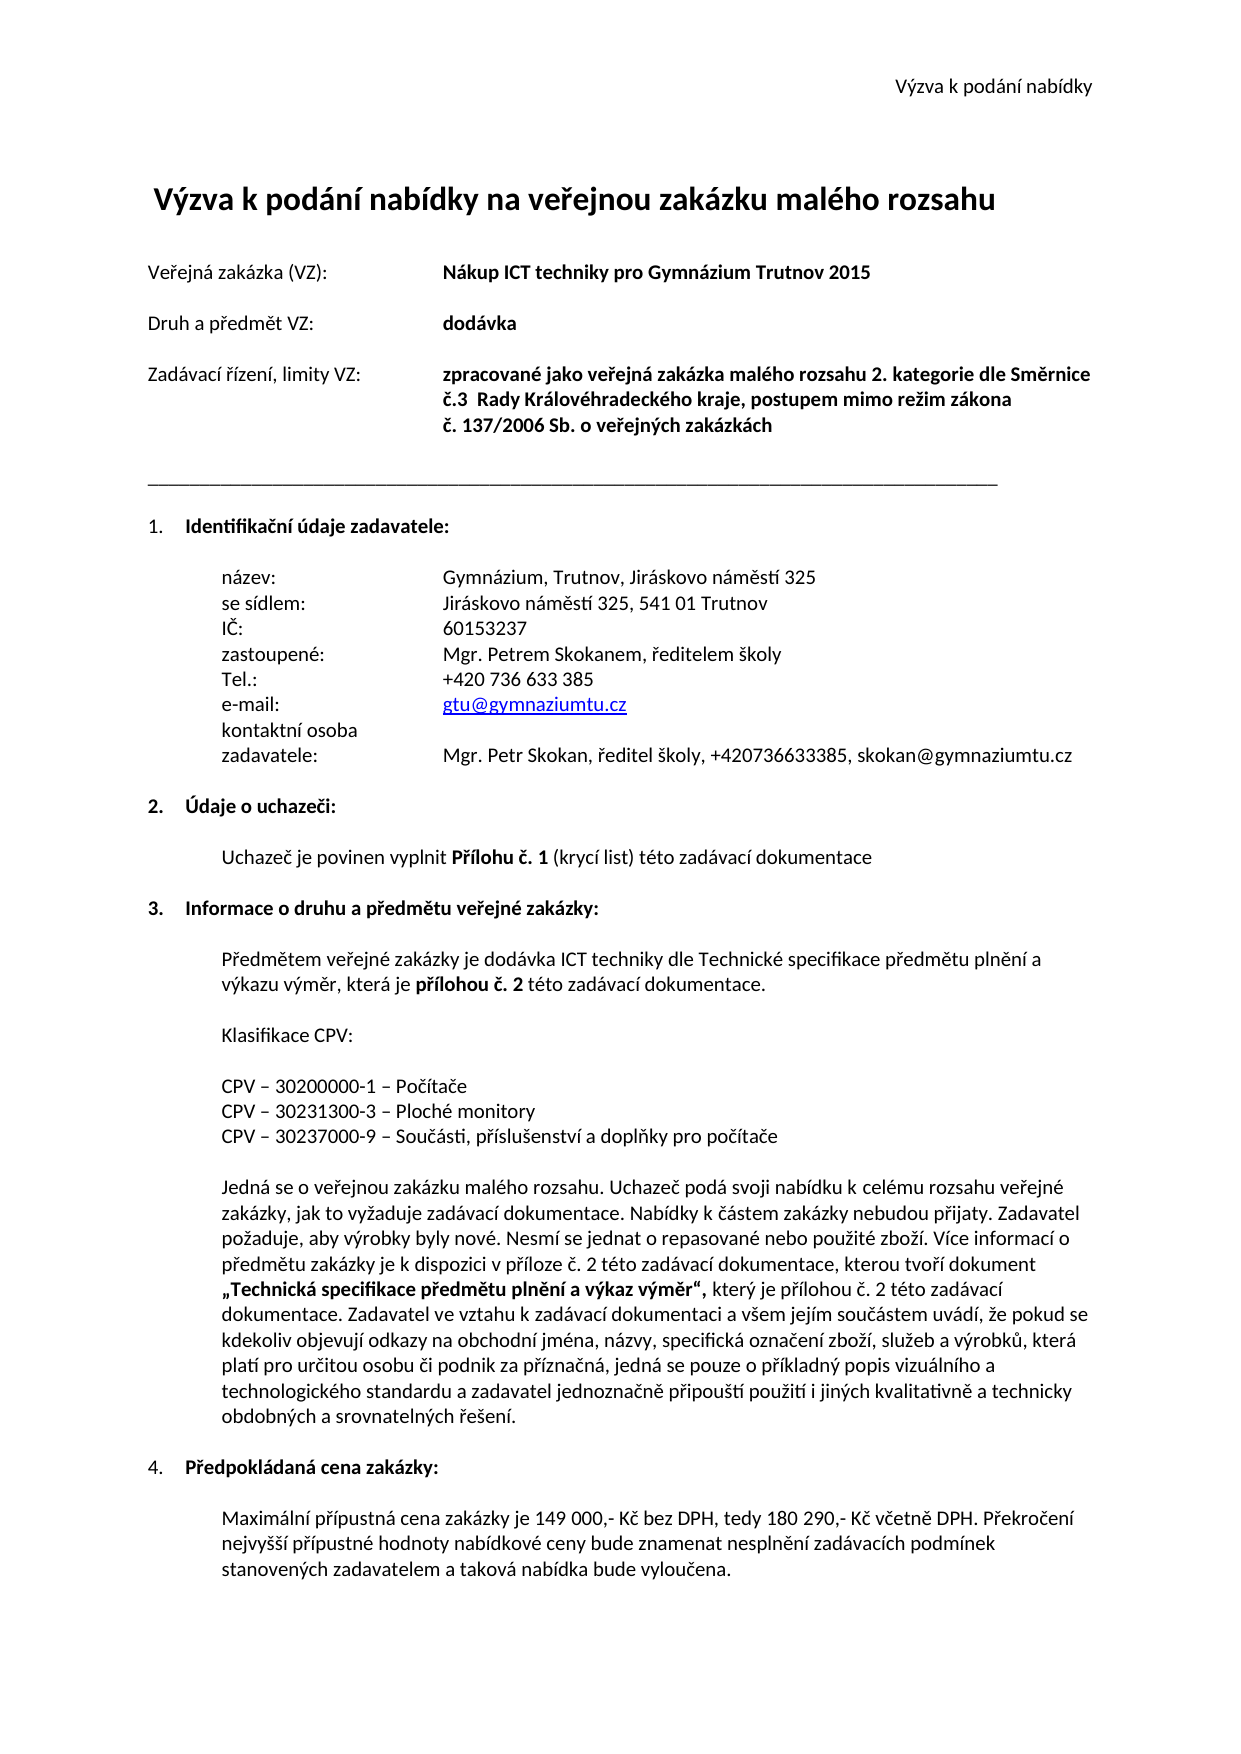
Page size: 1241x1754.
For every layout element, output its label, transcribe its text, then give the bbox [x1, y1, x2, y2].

text Uchazeč je povinen vyplnit Přílohu č. 1 (krycí list) této zadávací dokumentace [221, 844, 1093, 869]
text Výzva k podání nabídky na veřejnou zakázku malého rozsahu [148, 178, 1093, 219]
text Klasifikace CPV: [221, 1022, 1093, 1047]
text CPV – 30231300-3 – Ploché monitory [221, 1098, 1093, 1124]
text CPV – 30200000-1 – Počítače [221, 1073, 1093, 1098]
text e-mail: gtu@gymnaziumtu.cz [221, 692, 1093, 717]
text Druh a předmět VZ: dodávka [148, 310, 1093, 336]
list Identifikační údaje zadavatele: [148, 514, 1093, 539]
text __________________________________________________________________________________ [148, 463, 1093, 488]
text Maximální přípustná cena zakázky je 149 000,- Kč bez DPH, tedy 180 290,- Kč včetně DPH. Překročení nejvyšší přípustné hodnoty nabídkové ceny bude znamenat nesplnění zadávacích podmínek stanovených zadavatelem a taková nabídka bude vyloučena. [221, 1505, 1093, 1581]
text se sídlem: Jiráskovo náměstí 325, 541 01 Trutnov [221, 590, 1093, 615]
text Zadávací řízení, limity VZ: zpracované jako veřejná zakázka malého rozsahu 2. kategorie dle Směrnice č.3 Rady Královéhradeckého kraje, postupem mimo režim zákona [148, 361, 1093, 412]
text CPV – 30237000-9 – Součásti, příslušenství a doplňky pro počítače [221, 1124, 1093, 1149]
text Veřejná zakázka (VZ): Nákup ICT techniky pro Gymnázium Trutnov 2015 [148, 259, 1093, 285]
text Předmětem veřejné zakázky je dodávka ICT techniky dle Technické specifikace předmětu plnění a výkazu výměr, která je přílohou č. 2 této zadávací dokumentace. [221, 946, 1093, 997]
list Předpokládaná cena zakázky: [148, 1454, 1093, 1479]
text zadavatele: Mgr. Petr Skokan, ředitel školy, +420736633385, skokan@gymnaziumtu.cz [221, 742, 1093, 768]
list Informace o druhu a předmětu veřejné zakázky: [148, 895, 1093, 920]
text Jedná se o veřejnou zakázku malého rozsahu. Uchazeč podá svoji nabídku k celému rozsahu veřejné zakázky, jak to vyžaduje zadávací dokumentace. Nabídky k částem zakázky nebudou přijaty. Zadavatel požaduje, aby výrobky byly nové. Nesmí se jednat o repasované nebo použité zboží. Více informací o předmětu zakázky je k dispozici v příloze č. 2 této zadávací dokumentace, kterou tvoří dokument „Technická specifikace předmětu plnění a výkaz výměr“, který je přílohou č. 2 této zadávací dokumentace. Zadavatel ve vztahu k zadávací dokumentaci a všem jejím součástem uvádí, že pokud se kdekoliv objevují odkazy na obchodní jména, názvy, specifická označení zboží, služeb a výrobků, která platí pro určitou osobu či podnik za příznačná, jedná se pouze o příkladný popis vizuálního a technologického standardu a zadavatel jednoznačně připouští použití i jiných kvalitativně a technicky obdobných a srovnatelných řešení. [221, 1174, 1093, 1429]
text IČ: 60153237 [221, 615, 1093, 641]
text Tel.: +420 736 633 385 [221, 666, 1093, 692]
text zastoupené: Mgr. Petrem Skokanem, ředitelem školy [221, 641, 1093, 666]
text název: Gymnázium, Trutnov, Jiráskovo náměstí 325 [221, 564, 1093, 590]
text kontaktní osoba [221, 717, 1093, 742]
list Údaje o uchazeči: [148, 793, 1093, 819]
text č. 137/2006 Sb. o veřejných zakázkách [148, 412, 1093, 437]
